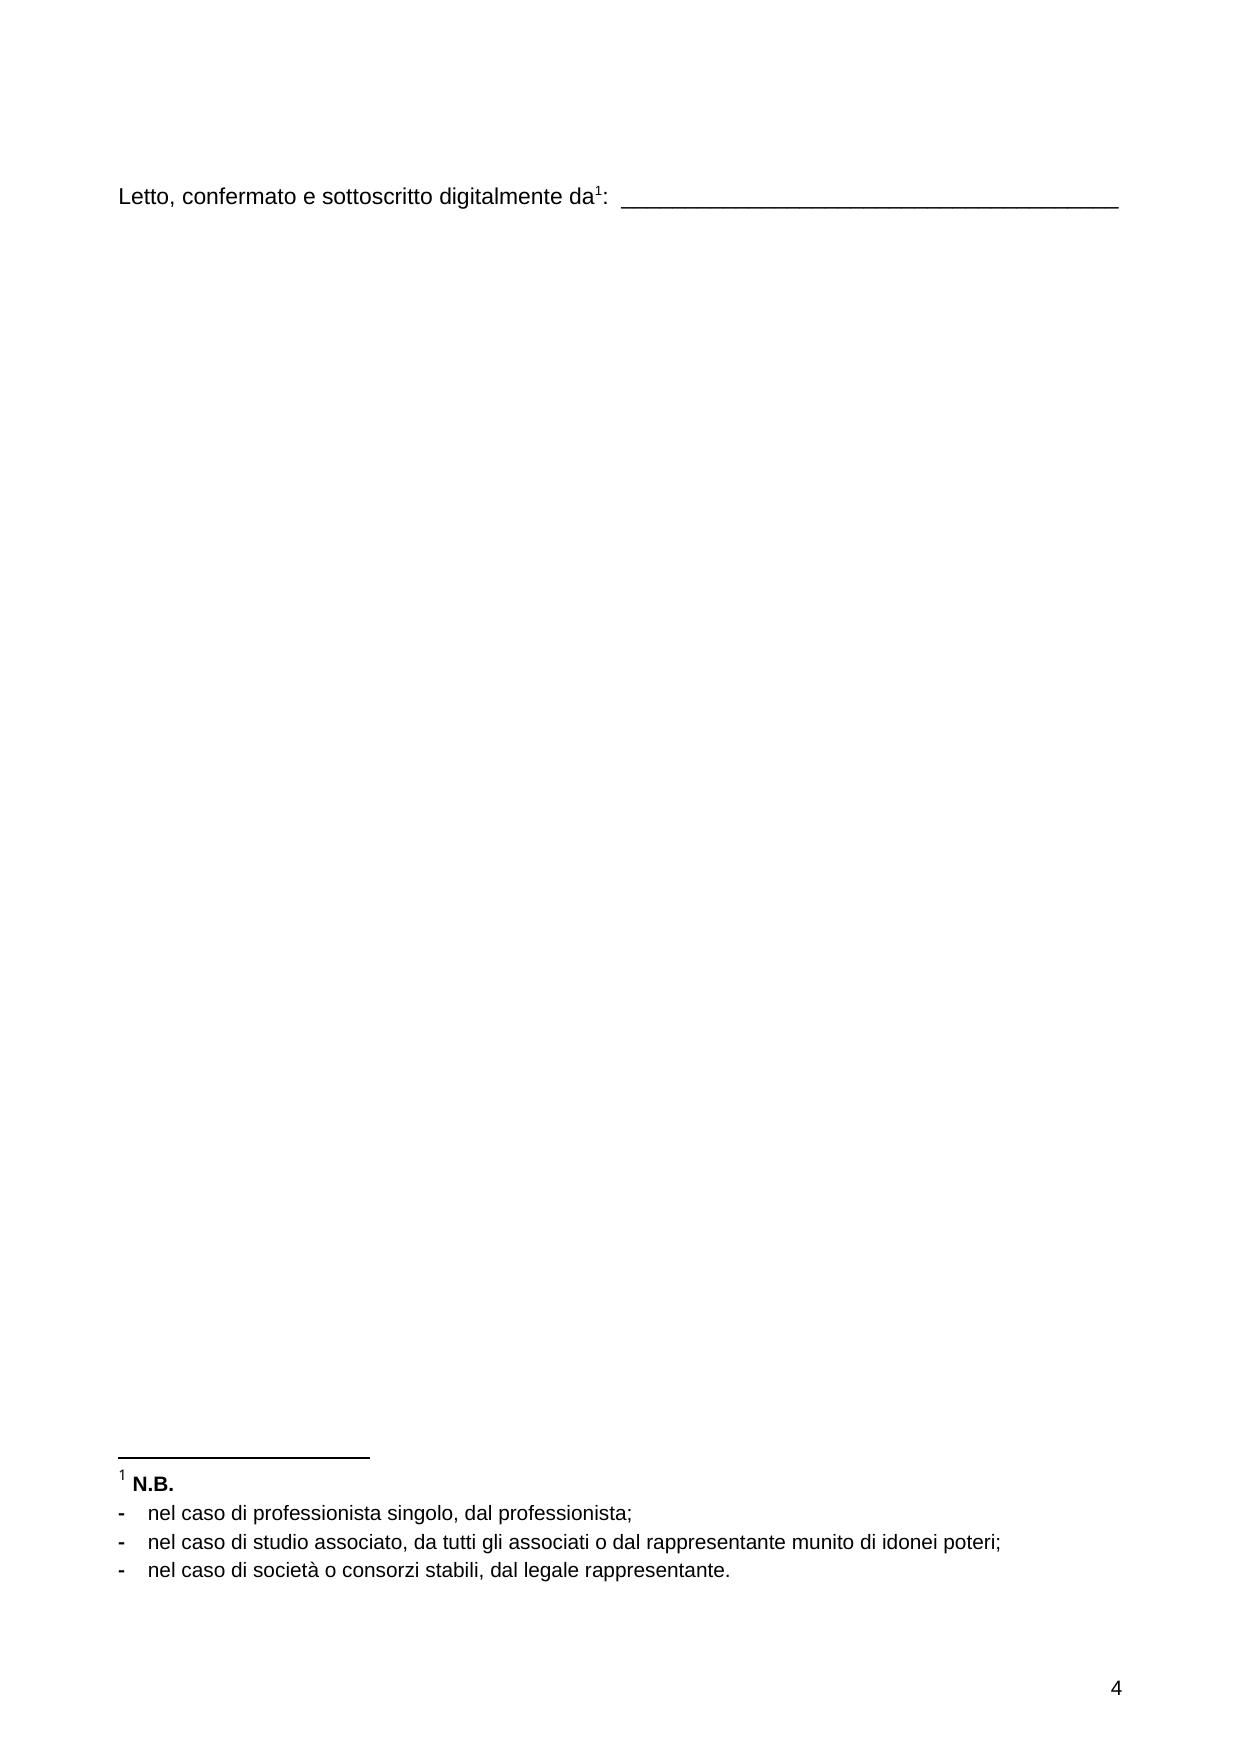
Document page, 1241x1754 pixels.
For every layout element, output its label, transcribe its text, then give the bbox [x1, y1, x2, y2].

text Letto, confermato e sottoscritto digitalmente da: _______________________________________ [118, 183, 1122, 209]
